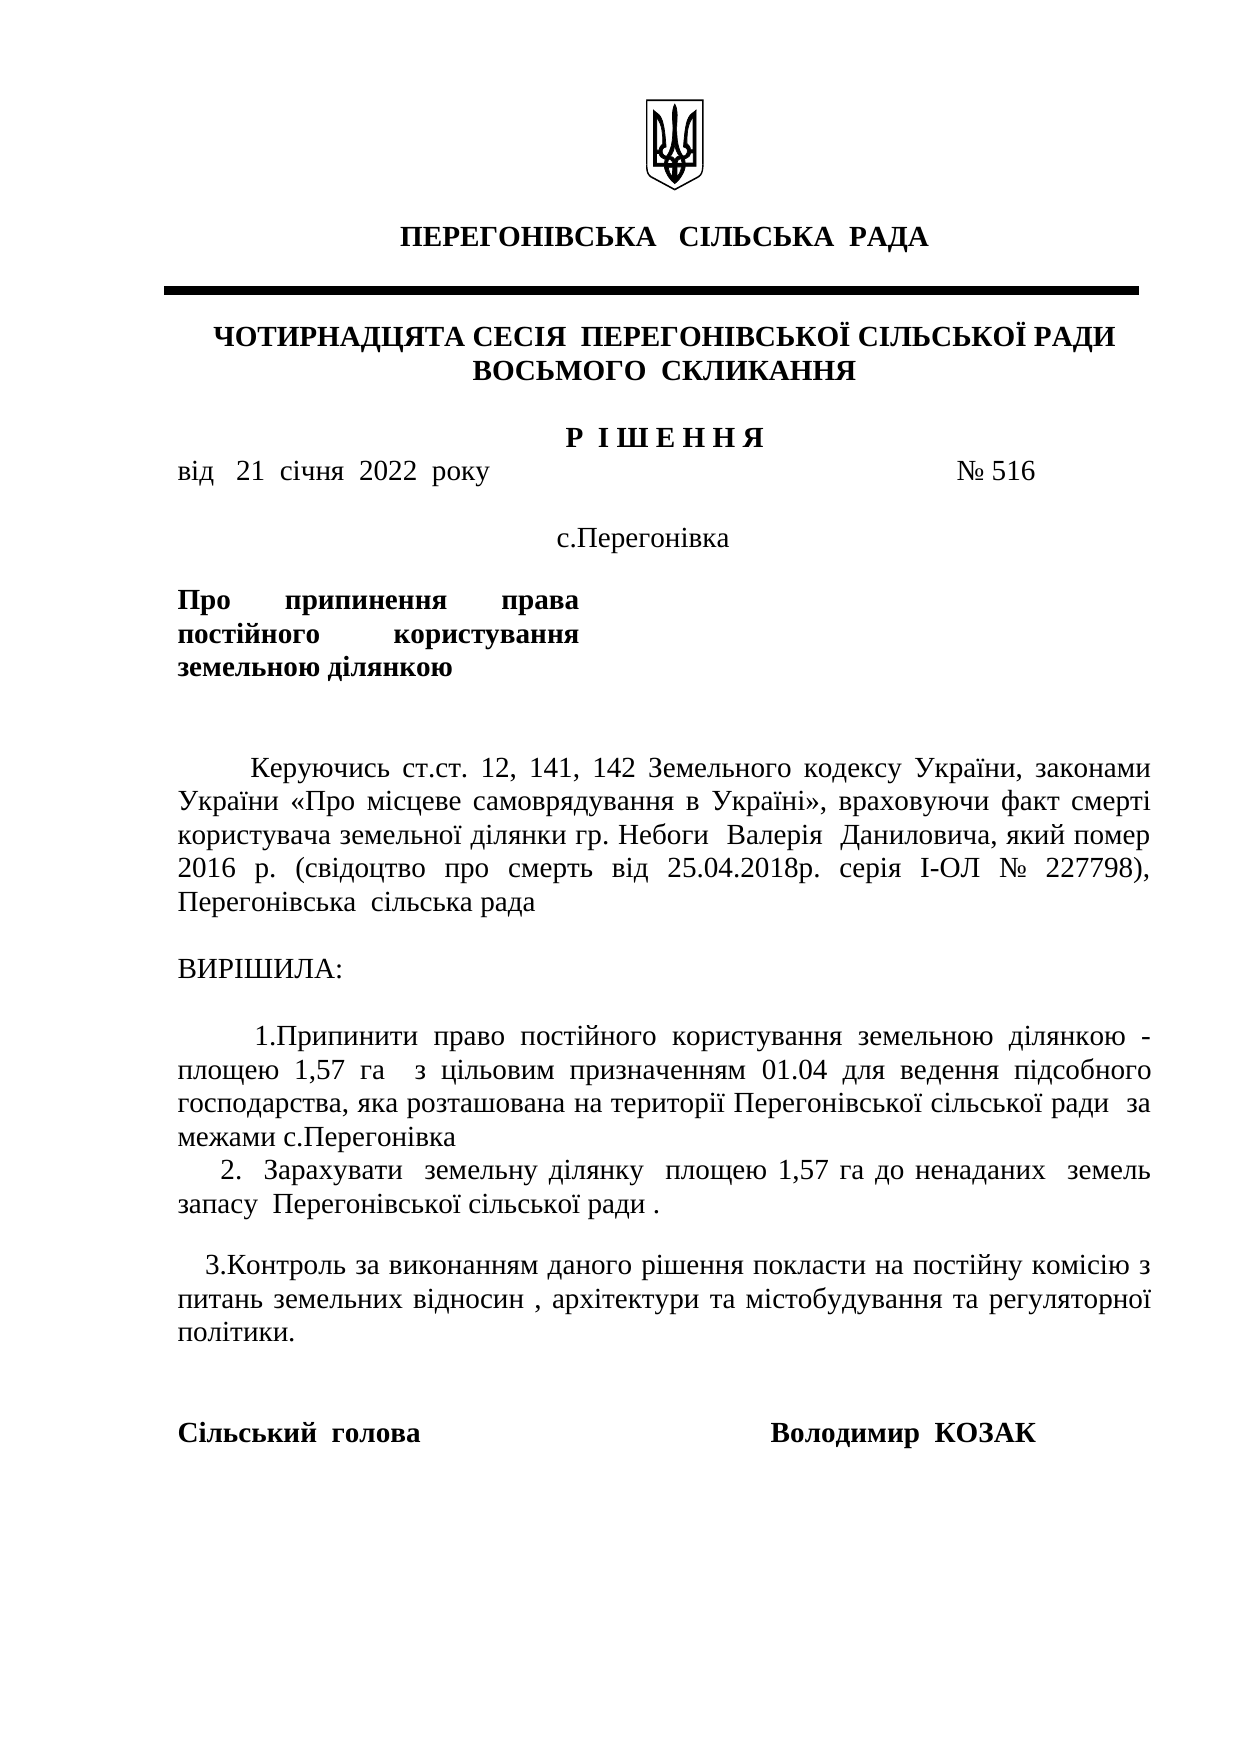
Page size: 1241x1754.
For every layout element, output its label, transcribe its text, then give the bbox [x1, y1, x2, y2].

text ВОСЬМОГО СКЛИКАННЯ [177, 353, 1152, 386]
text Керуючись ст.ст. 12, 141, 142 Земельного кодексу України, законами України «Про місцеве самоврядування в Україні», враховуючи факт смерті користувача земельної ділянки гр. Небоги Валерія Даниловича, який помер 2016 р. (свідоцтво про смерть від 25.04.2018р. серія I-ОЛ № 227798), Перегонівська сільська рада [177, 750, 1152, 918]
text 2. Зарахувати земельну ділянку площею 1,57 га до ненаданих земель запасу Перегонівської сільської ради . [177, 1152, 1152, 1219]
text від 21 січня 2022 року № 516 [177, 453, 1152, 487]
text ВИРІШИЛА: [177, 951, 1152, 985]
text 1.Припинити право постійного користування земельною ділянкою - площею 1,57 га з цільовим призначенням 01.04 для ведення підсобного господарства, яка розташована на території Перегонівської сільської ради за межами с.Перегонівка [177, 1018, 1152, 1152]
text с.Перегонівка [177, 521, 1152, 554]
text Сільський голова Володимир КОЗАК [177, 1415, 1152, 1449]
text 3.Контроль за виконанням даного рішення покласти на постійну комісію з питань земельних відносин , архітектури та містобудування та регуляторної політики. [177, 1247, 1152, 1348]
text Р І Ш Е Н Н Я [177, 420, 1152, 453]
table_header Про припинення права постійного користування земельною ділянкою [166, 582, 591, 683]
text ЧОТИРНАДЦЯТА СЕСІЯ ПЕРЕГОНІВСЬКОЇ СІЛЬСЬКОЇ РАДИ [177, 319, 1152, 353]
text ПЕРЕГОНІВСЬКА СІЛЬСЬКА РАДА [177, 219, 1152, 252]
